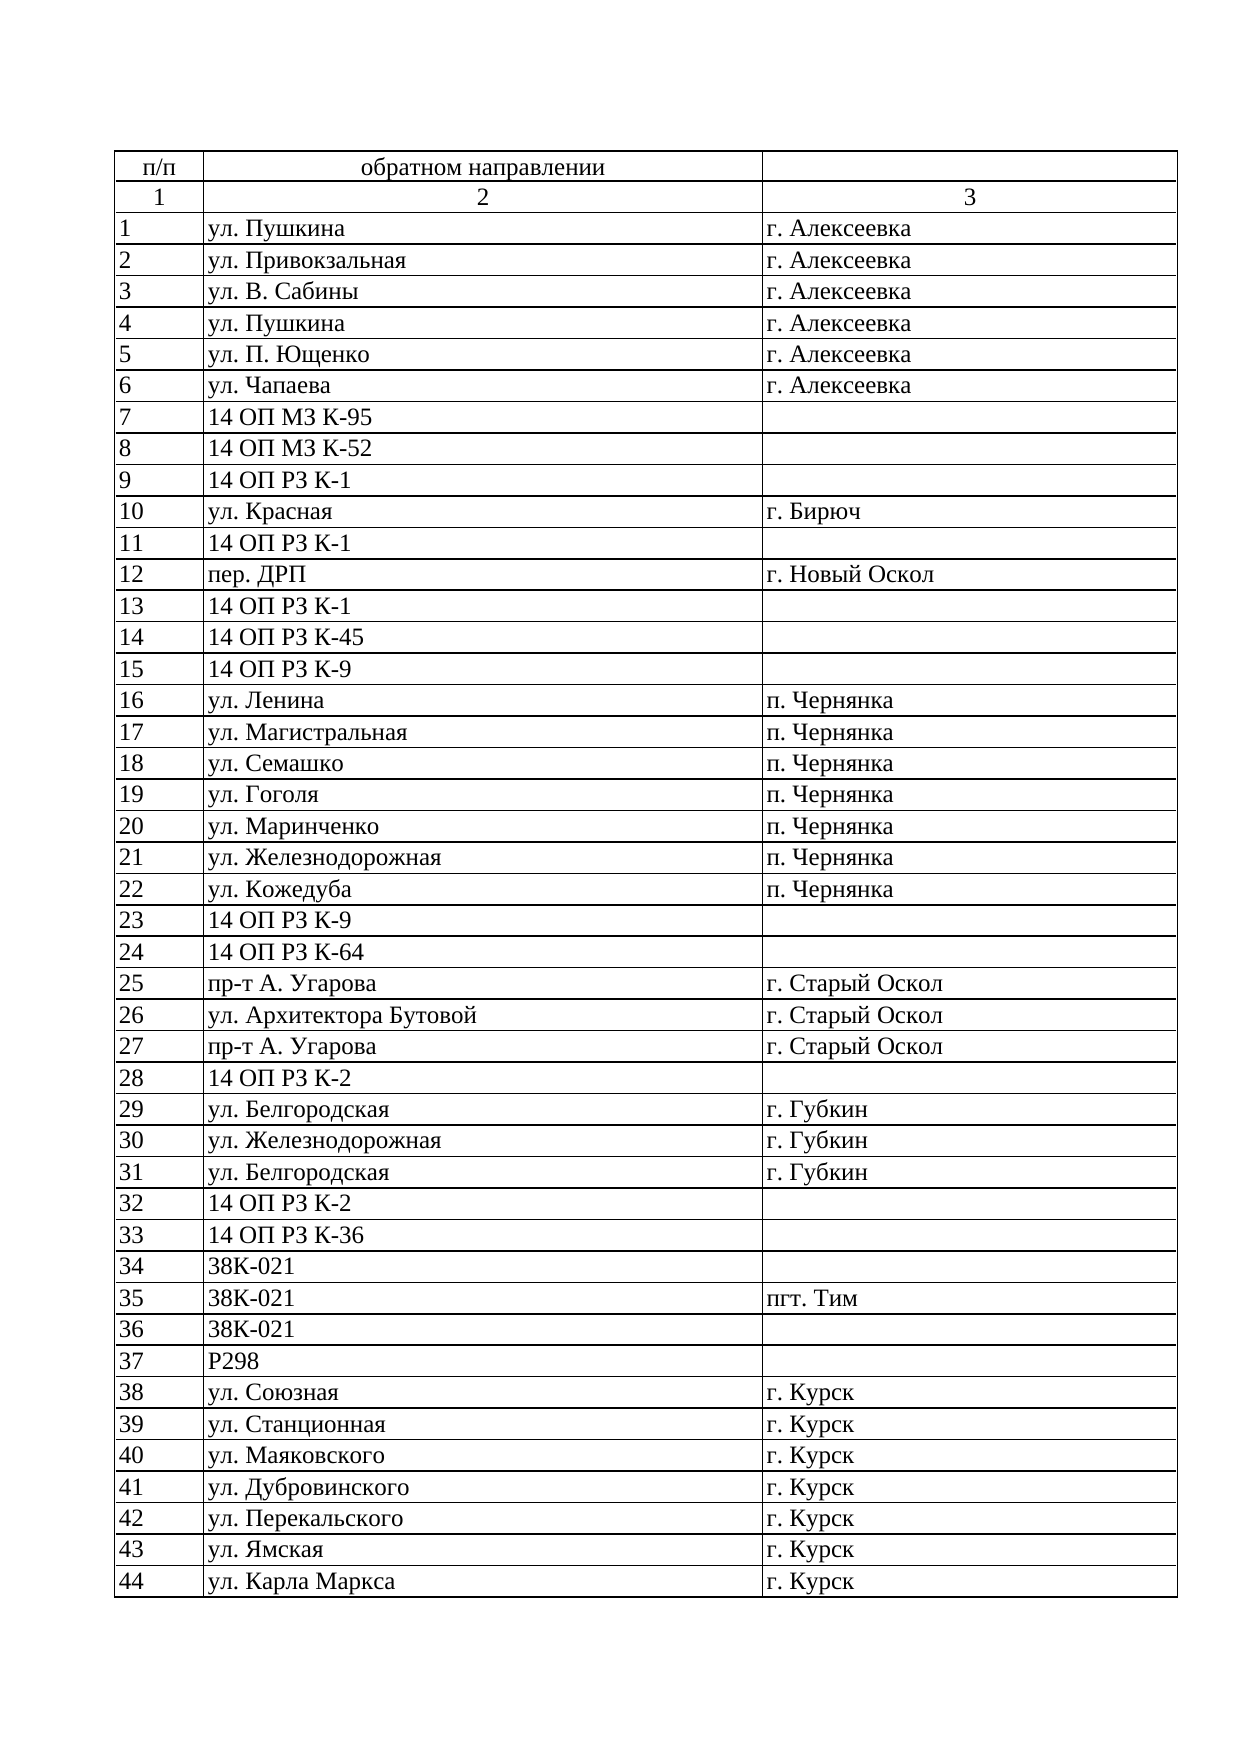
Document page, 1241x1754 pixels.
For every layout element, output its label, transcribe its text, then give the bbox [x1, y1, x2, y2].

table_cell ул. Железнодорожная [204, 1126, 762, 1156]
table_cell 14 ОП РЗ К-64 [204, 937, 762, 967]
table_cell 14 ОП РЗ К-9 [204, 906, 762, 935]
table_cell ул. Железнодорожная [204, 843, 762, 872]
table_cell г. Старый Оскол [763, 1030, 1177, 1061]
table_cell г. Алексеевка [763, 338, 1177, 369]
table_cell г. Губкин [763, 1156, 1177, 1187]
table_cell 22 [115, 874, 203, 904]
table_cell 14 ОП РЗ К-45 [204, 622, 762, 652]
table_cell [763, 464, 1177, 495]
table_cell г. Алексеевка [763, 369, 1177, 401]
table_cell г. Новый Оскол [763, 558, 1177, 589]
table_cell ул. Пушкина [204, 308, 762, 338]
table_cell ул. Карла Маркса [204, 1566, 762, 1596]
table_cell 14 ОП РЗ К-2 [204, 1063, 762, 1093]
table_cell [763, 589, 1177, 621]
table_cell 31 [115, 1157, 203, 1187]
table_cell пгт. Тим [763, 1281, 1177, 1313]
table_cell п. Чернянка [763, 715, 1177, 747]
table_cell г. Бирюч [763, 495, 1177, 526]
table_cell ул. Кожедуба [204, 874, 762, 904]
table_cell 29 [115, 1094, 203, 1124]
table_cell 14 ОП МЗ К-95 [204, 402, 762, 432]
table_cell ул. Красная [204, 497, 762, 526]
table_cell 14 ОП РЗ К-1 [204, 528, 762, 558]
table_cell 12 [115, 559, 203, 589]
table_cell [763, 904, 1177, 935]
table_cell 42 [115, 1503, 203, 1533]
table_cell [763, 526, 1177, 558]
table_cell 14 ОП МЗ К-52 [204, 434, 762, 463]
table_cell 30 [115, 1125, 203, 1156]
table_cell ул. Привокзальная [204, 245, 762, 275]
table_cell г. Алексеевка [763, 306, 1177, 338]
table_cell 37 [115, 1345, 203, 1376]
table_cell г. Курск [763, 1407, 1177, 1439]
table_cell 15 [115, 653, 203, 684]
table_cell 1 [115, 213, 203, 243]
table_cell ул. Союзная [204, 1377, 762, 1407]
table_cell ул. П. Ющенко [204, 339, 762, 369]
table_cell ул. Магистральная [204, 717, 762, 747]
table_cell ул. Перекальского [204, 1503, 762, 1533]
table_cell [763, 1344, 1177, 1376]
table_cell пр-т А. Угарова [204, 968, 762, 998]
table_cell 10 [115, 496, 203, 526]
table_cell 25 [115, 968, 203, 998]
table_cell ул. Дубровинского [204, 1472, 762, 1502]
table_cell ул. Чапаева [204, 371, 762, 401]
table_cell 4 [115, 307, 203, 338]
table_cell г. Губкин [763, 1124, 1177, 1156]
table_cell 16 [115, 685, 203, 715]
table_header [204, 152, 762, 180]
table_cell 26 [115, 999, 203, 1030]
table_cell 38 [115, 1377, 203, 1407]
table_cell ул. Ямская [204, 1535, 762, 1564]
table_cell 14 ОП РЗ К-9 [204, 654, 762, 684]
table_cell п. Чернянка [763, 810, 1177, 841]
table_cell 2 [115, 244, 203, 275]
table_header N п/п [115, 152, 203, 180]
table_cell 1 [115, 181, 203, 212]
table_cell 14 [115, 622, 203, 652]
table_cell 41 [115, 1471, 203, 1502]
table_cell г. Курск [763, 1502, 1177, 1533]
table_cell 32 [115, 1188, 203, 1218]
table_cell [763, 1313, 1177, 1344]
table_cell [763, 652, 1177, 684]
table_cell 19 [115, 779, 203, 809]
table_cell [763, 621, 1177, 652]
table_cell 9 [115, 465, 203, 495]
table_cell 14 ОП РЗ К-36 [204, 1220, 762, 1250]
table_cell 21 [115, 842, 203, 872]
table_cell 8 [115, 433, 203, 463]
table_cell 44 [115, 1566, 203, 1596]
table_cell 34 [115, 1251, 203, 1281]
table_cell ул. Пушкина [204, 213, 762, 243]
table_cell 14 ОП РЗ К-2 [204, 1189, 762, 1218]
table_cell пер. ДРП [204, 560, 762, 589]
table_cell г. Курск [763, 1376, 1177, 1407]
table_cell 38К-021 [204, 1283, 762, 1313]
table_cell г. Курск [763, 1470, 1177, 1502]
table_cell п. Чернянка [763, 778, 1177, 809]
table_cell [763, 432, 1177, 463]
table_cell 6 [115, 370, 203, 401]
table_cell 20 [115, 811, 203, 841]
table_cell 39 [115, 1408, 203, 1439]
table_cell 43 [115, 1534, 203, 1564]
table_cell 28 [115, 1062, 203, 1093]
table_cell 2 [204, 182, 762, 212]
table_cell [763, 401, 1177, 432]
table_cell г. Старый Оскол [763, 967, 1177, 998]
table_cell [763, 935, 1177, 967]
table_cell пр-т А. Угарова [204, 1031, 762, 1061]
table_cell 38К-021 [204, 1252, 762, 1281]
table_cell Р298 [204, 1346, 762, 1376]
table_cell п. Чернянка [763, 684, 1177, 715]
table_cell г. Курск [763, 1439, 1177, 1470]
table_cell 5 [115, 339, 203, 369]
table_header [763, 152, 1177, 180]
table_cell г. Старый Оскол [763, 998, 1177, 1030]
table_cell 7 [115, 402, 203, 432]
table_cell 3 [763, 180, 1177, 212]
table_cell 3 [115, 276, 203, 306]
table_cell 27 [115, 1031, 203, 1061]
table_cell ул. Белгородская [204, 1157, 762, 1187]
table_cell г. Алексеевка [763, 243, 1177, 275]
table_cell 11 [115, 528, 203, 558]
table_cell п. Чернянка [763, 841, 1177, 872]
table_cell г. Курск [763, 1565, 1177, 1596]
table_cell [763, 1187, 1177, 1218]
table_cell 24 [115, 936, 203, 967]
table_cell ул. Гоголя [204, 780, 762, 809]
table_cell г. Губкин [763, 1093, 1177, 1124]
table_cell 14 ОП РЗ К-1 [204, 465, 762, 495]
table_cell ул. Станционная [204, 1409, 762, 1439]
table_cell ул. Маяковского [204, 1440, 762, 1470]
table_cell п. Чернянка [763, 873, 1177, 904]
table_cell г. Алексеевка [763, 275, 1177, 306]
table_cell 23 [115, 905, 203, 935]
table_cell ул. Ленина [204, 685, 762, 715]
table_cell п. Чернянка [763, 747, 1177, 778]
table_cell 18 [115, 748, 203, 778]
table_cell ул. В. Сабины [204, 276, 762, 306]
table_cell ул. Семашко [204, 748, 762, 778]
table_cell г. Курск [763, 1533, 1177, 1564]
table_cell 35 [115, 1283, 203, 1313]
table_cell 14 ОП РЗ К-1 [204, 591, 762, 621]
table_cell ул. Маринченко [204, 811, 762, 841]
table_cell ул. Архитектора Бутовой [204, 1000, 762, 1030]
table_cell ул. Белгородская [204, 1094, 762, 1124]
table_cell [763, 1219, 1177, 1250]
table_cell [763, 1061, 1177, 1093]
table_cell [763, 1250, 1177, 1281]
table_cell 13 [115, 590, 203, 621]
table_cell 33 [115, 1220, 203, 1250]
table_cell 38К-021 [204, 1315, 762, 1344]
table_cell 40 [115, 1440, 203, 1470]
table_cell 17 [115, 716, 203, 747]
table_cell 36 [115, 1314, 203, 1344]
table_cell г. Алексеевка [763, 212, 1177, 243]
